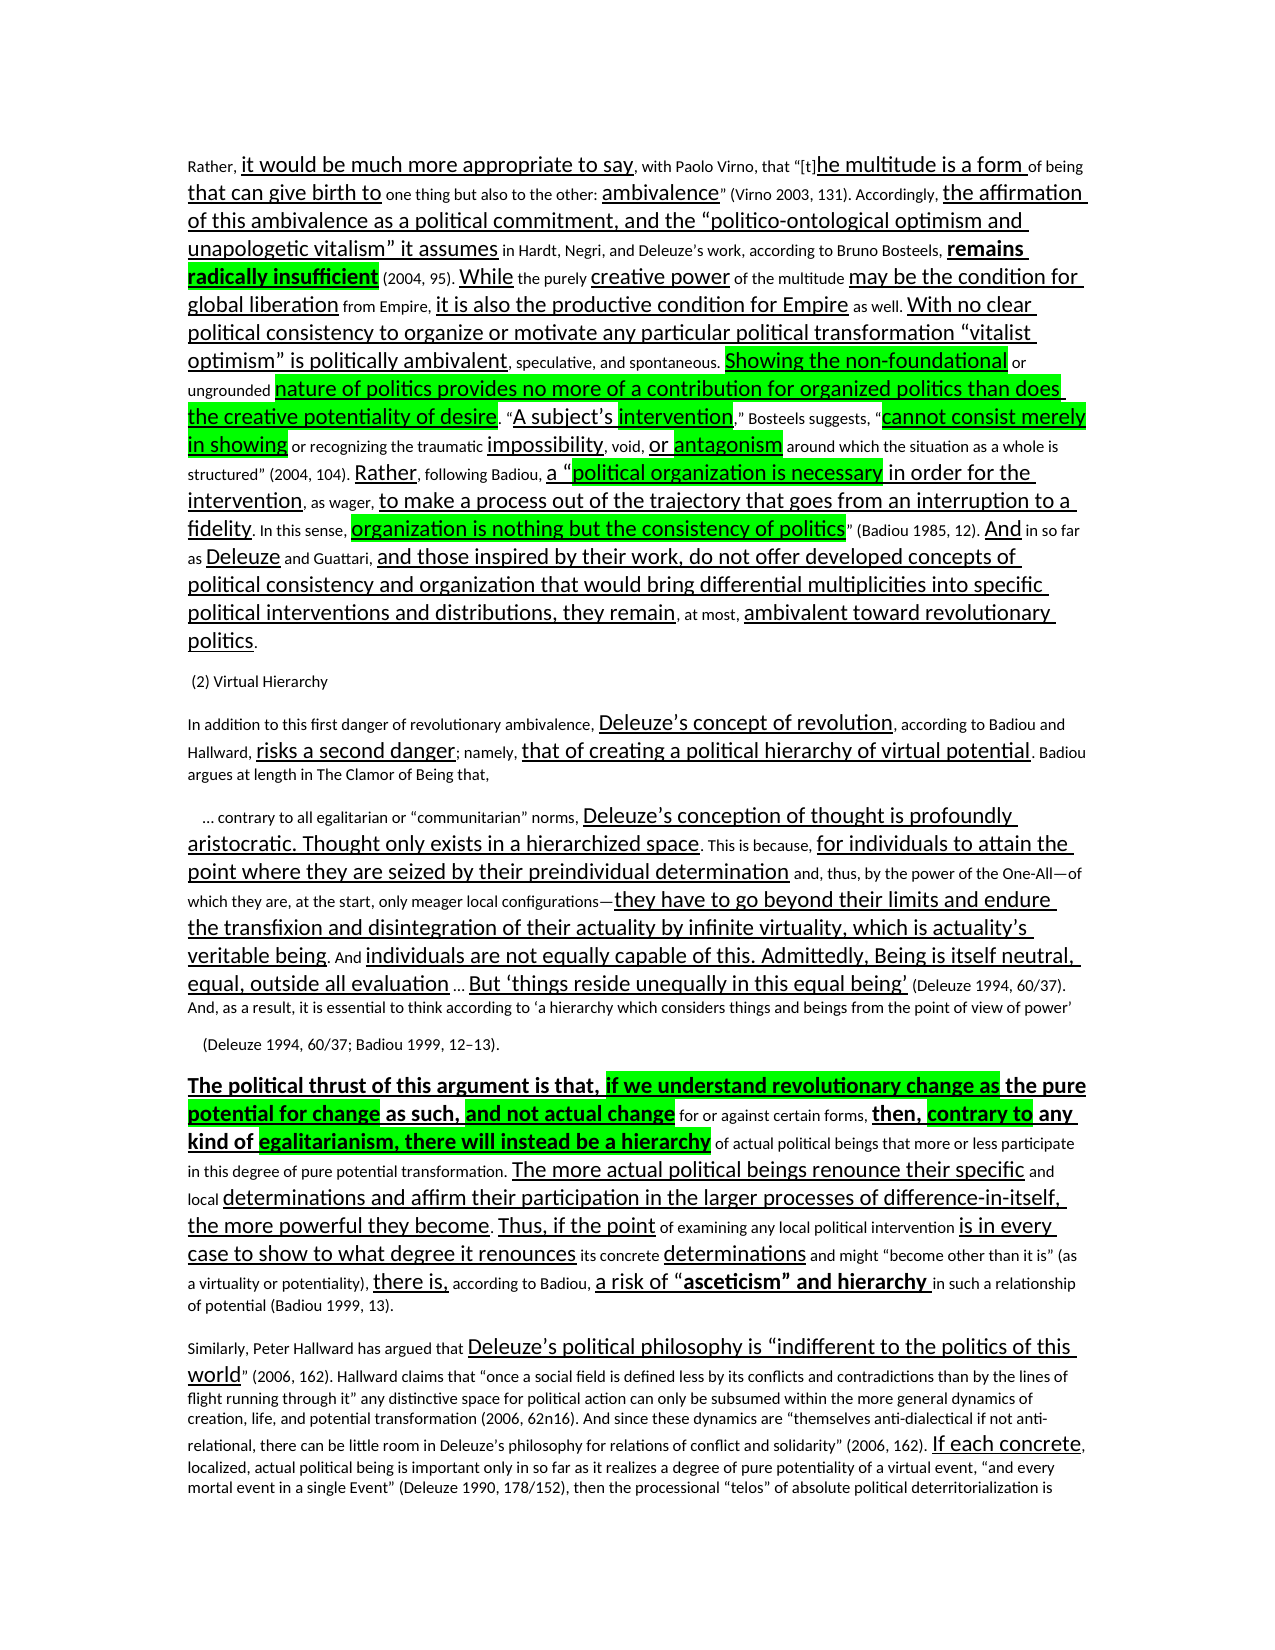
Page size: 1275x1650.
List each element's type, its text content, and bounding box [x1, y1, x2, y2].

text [187, 1332, 1087, 1498]
text … contrary to all egalitarian or “communitarian” norms, Deleuze’s conception of thought is profoundly aristocratic. Thought only exists in a hierarchized space. This is because, for individuals to attain the point where they are seized by their preindividual determination and, thus, by the power of the One-All—of which they are, at the start, only meager local configurations—they have to go beyond their limits and endure the transfixion and disintegration of their actuality by infinite virtuality, which is actuality’s veritable being. And individuals are not equally capable of this. Admittedly, Being is itself neutral, equal, outside all evaluation … But ‘things reside unequally in this equal being’ (Deleuze 1994, 60/37). And, as a result, it is essential to think according to ‘a hierarchy which considers things and beings from the point of view of power’ [187, 801, 1087, 1017]
text (Deleuze 1994, 60/37; Badiou 1999, 12–13). [187, 1034, 1087, 1054]
text Rather, it would be much more appropriate to say, with Paolo Virno, that “[t]he multitude is a form of being that can give birth to one thing but also to the other: ambivalence” (Virno 2003, 131). Accordingly, the affirmation of this ambivalence as a political commitment, and the “politico-ontological optimism and unapologetic vitalism” it assumes in Hardt, Negri, and Deleuze’s work, according to Bruno Bosteels, remains radically insufficient (2004, 95). While the purely creative power of the multitude may be the condition for global liberation from Empire, it is also the productive condition for Empire as well. With no clear political consistency to organize or motivate any particular political transformation “vitalist optimism” is politically ambivalent, speculative, and spontaneous. Showing the non-foundational or ungrounded nature of politics provides no more of a contribution for organized politics than does the creative potentiality of desire. “A subject’s intervention,” Bosteels suggests, “cannot consist merely in showing or recognizing the traumatic impossibility, void, or antagonism around which the situation as a whole is structured” (2004, 104). Rather, following Badiou, a “political organization is necessary in order for the intervention, as wager, to make a process out of the trajectory that goes from an interruption to a fidelity. In this sense, organization is nothing but the consistency of politics” (Badiou 1985, 12). And in so far as Deleuze and Guattari, and those inspired by their work, do not offer developed concepts of political consistency and organization that would bring differential multiplicities into specific political interventions and distributions, they remain, at most, ambivalent toward revolutionary politics. [187, 150, 1087, 654]
text (2) Virtual Hierarchy [187, 671, 1087, 691]
text The political thrust of this argument is that, if we understand revolutionary change as the pure potential for change as such, and not actual change for or against certain forms, then, contrary to any kind of egalitarianism, there will instead be a hierarchy of actual political beings that more or less participate in this degree of pure potential transformation. The more actual political beings renounce their specific and local determinations and affirm their participation in the larger processes of difference-in-itself, the more powerful they become. Thus, if the point of examining any local political intervention is in every case to show to what degree it renounces its concrete determinations and might “become other than it is” (as a virtuality or potentiality), there is, according to Badiou, a risk of “asceticism” and hierarchy in such a relationship of potential (Badiou 1999, 13). [187, 1071, 1087, 1316]
text In addition to this first danger of revolutionary ambivalence, Deleuze’s concept of revolution, according to Badiou and Hallward, risks a second danger; namely, that of creating a political hierarchy of virtual potential. Badiou argues at length in The Clamor of Being that, [187, 708, 1087, 784]
